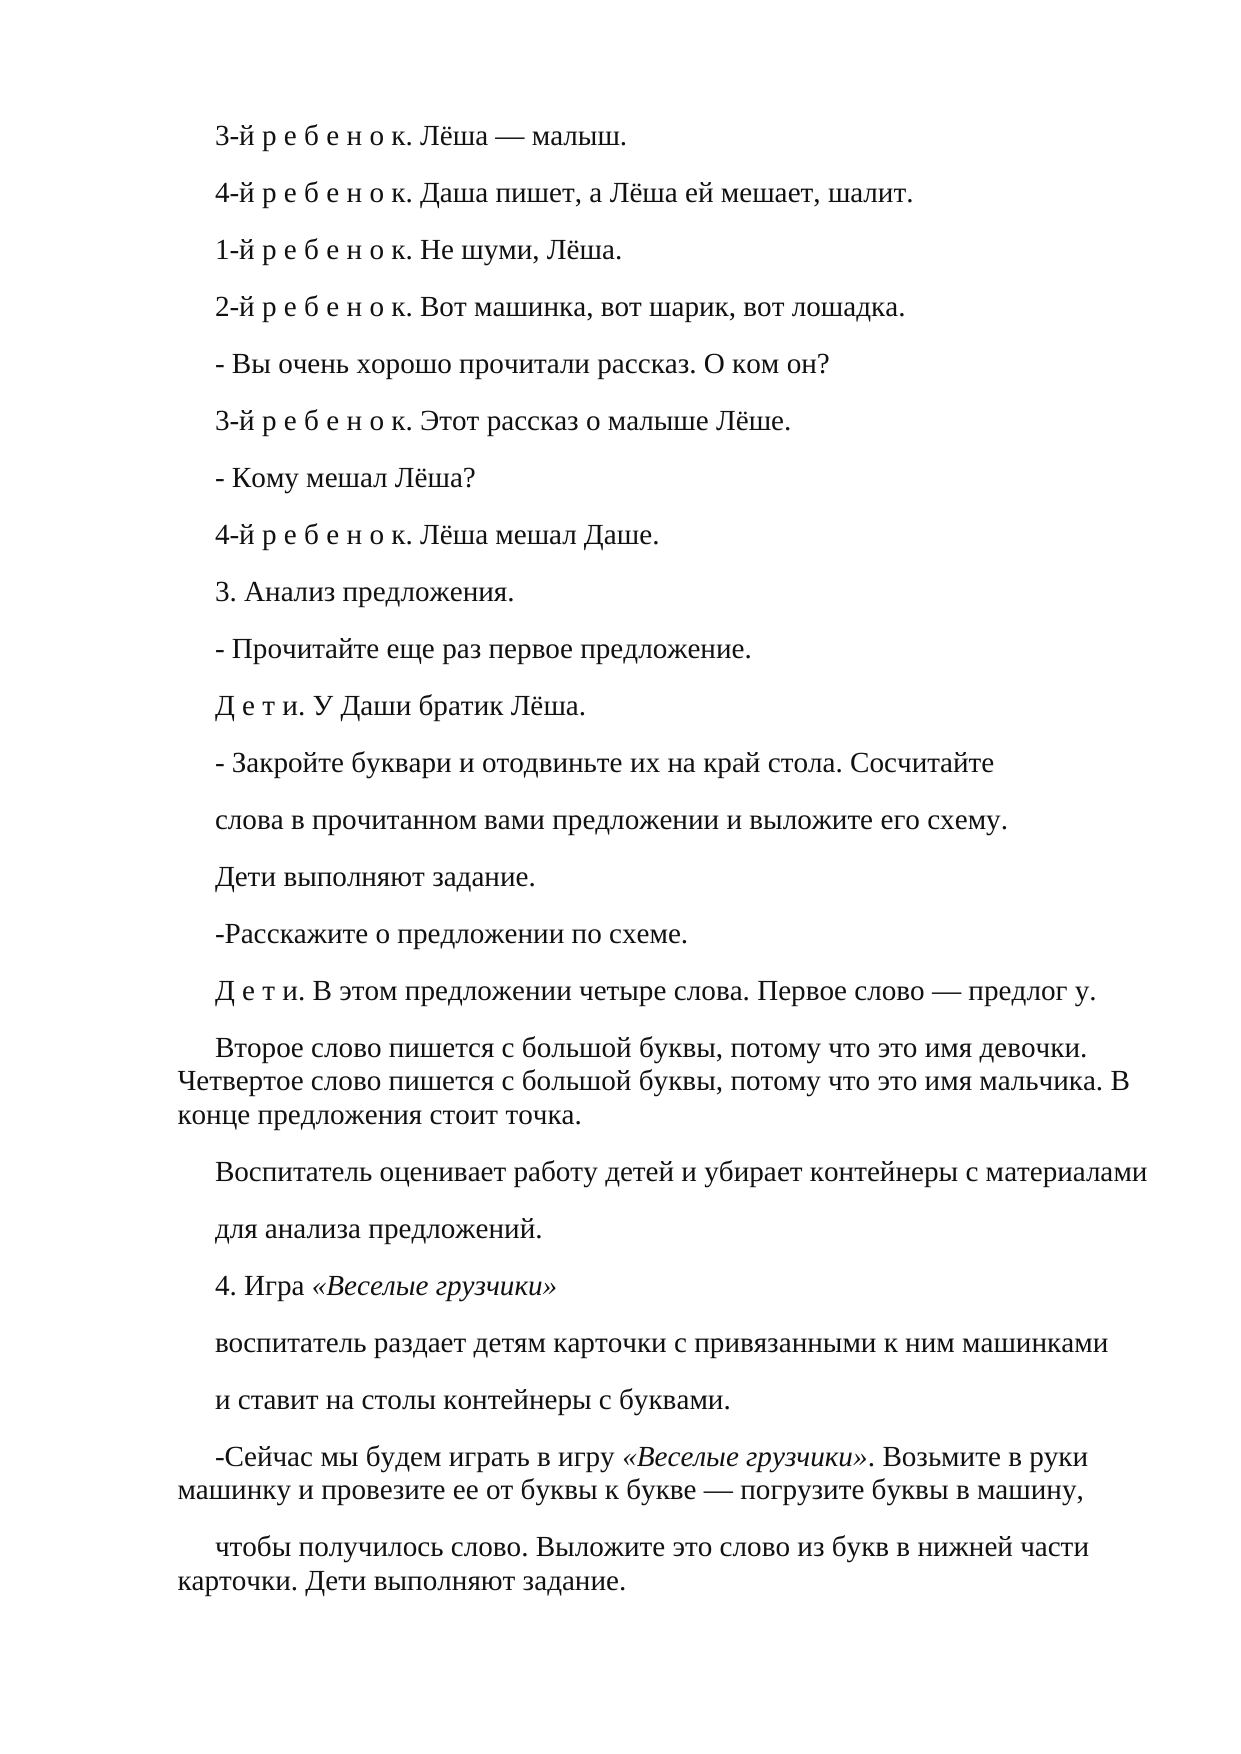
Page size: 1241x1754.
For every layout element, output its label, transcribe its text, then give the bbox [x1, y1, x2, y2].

text Д е т и. В этом предложении четыре слова. Первое слово — предлог у. [177, 973, 1152, 1006]
text слова в прочитанном вами предложении и выложите его схему. [177, 802, 1152, 835]
text - Вы очень хорошо прочитали рассказ. О ком он? [177, 346, 1152, 379]
text 3. Анализ предложения. [177, 574, 1152, 607]
text 1-й р е б е н о к. Не шуми, Лёша. [177, 232, 1152, 266]
text чтобы получилось слово. Выложите это слово из букв в нижней части карточки. Дети выполняют задание. [177, 1529, 1152, 1596]
text и ставит на столы контейнеры с буквами. [177, 1382, 1152, 1415]
text Д е т и. У Даши братик Лёша. [177, 688, 1152, 721]
text 2-й р е б е н о к. Вот машинка, вот шарик, вот лошадка. [177, 289, 1152, 323]
text -Расскажите о предложении по схеме. [177, 916, 1152, 949]
text - Прочитайте еще раз первое предложение. [177, 631, 1152, 664]
text для анализа предложений. [177, 1211, 1152, 1244]
text Воспитатель оценивает работу детей и убирает контейнеры с материалами [177, 1154, 1152, 1187]
text 3-й р е б е н о к. Этот рассказ о малыше Лёше. [177, 403, 1152, 437]
text 4-й р е б е н о к. Лёша мешал Даше. [177, 517, 1152, 551]
text 4. Игра «Веселые грузчики» [177, 1268, 1152, 1301]
text Второе слово пишется с большой буквы, потому что это имя девочки. Четвертое слово пишется с большой буквы, потому что это имя мальчика. В конце предложения стоит точка. [177, 1030, 1152, 1130]
text воспитатель раздает детям карточки с привязанными к ним машинками [177, 1325, 1152, 1358]
text Дети выполняют задание. [177, 859, 1152, 892]
text - Закройте буквари и отодвиньте их на край стола. Сосчитайте [177, 745, 1152, 778]
text -Сейчас мы будем играть в игру «Веселые грузчики». Возьмите в руки машинку и провезите ее от буквы к букве — погрузите буквы в машину, [177, 1439, 1152, 1506]
text 3-й р е б е н о к. Лёша — малыш. [177, 118, 1152, 152]
text - Кому мешал Лёша? [177, 460, 1152, 493]
text 4-й р е б е н о к. Даша пишет, а Лёша ей мешает, шалит. [177, 175, 1152, 209]
